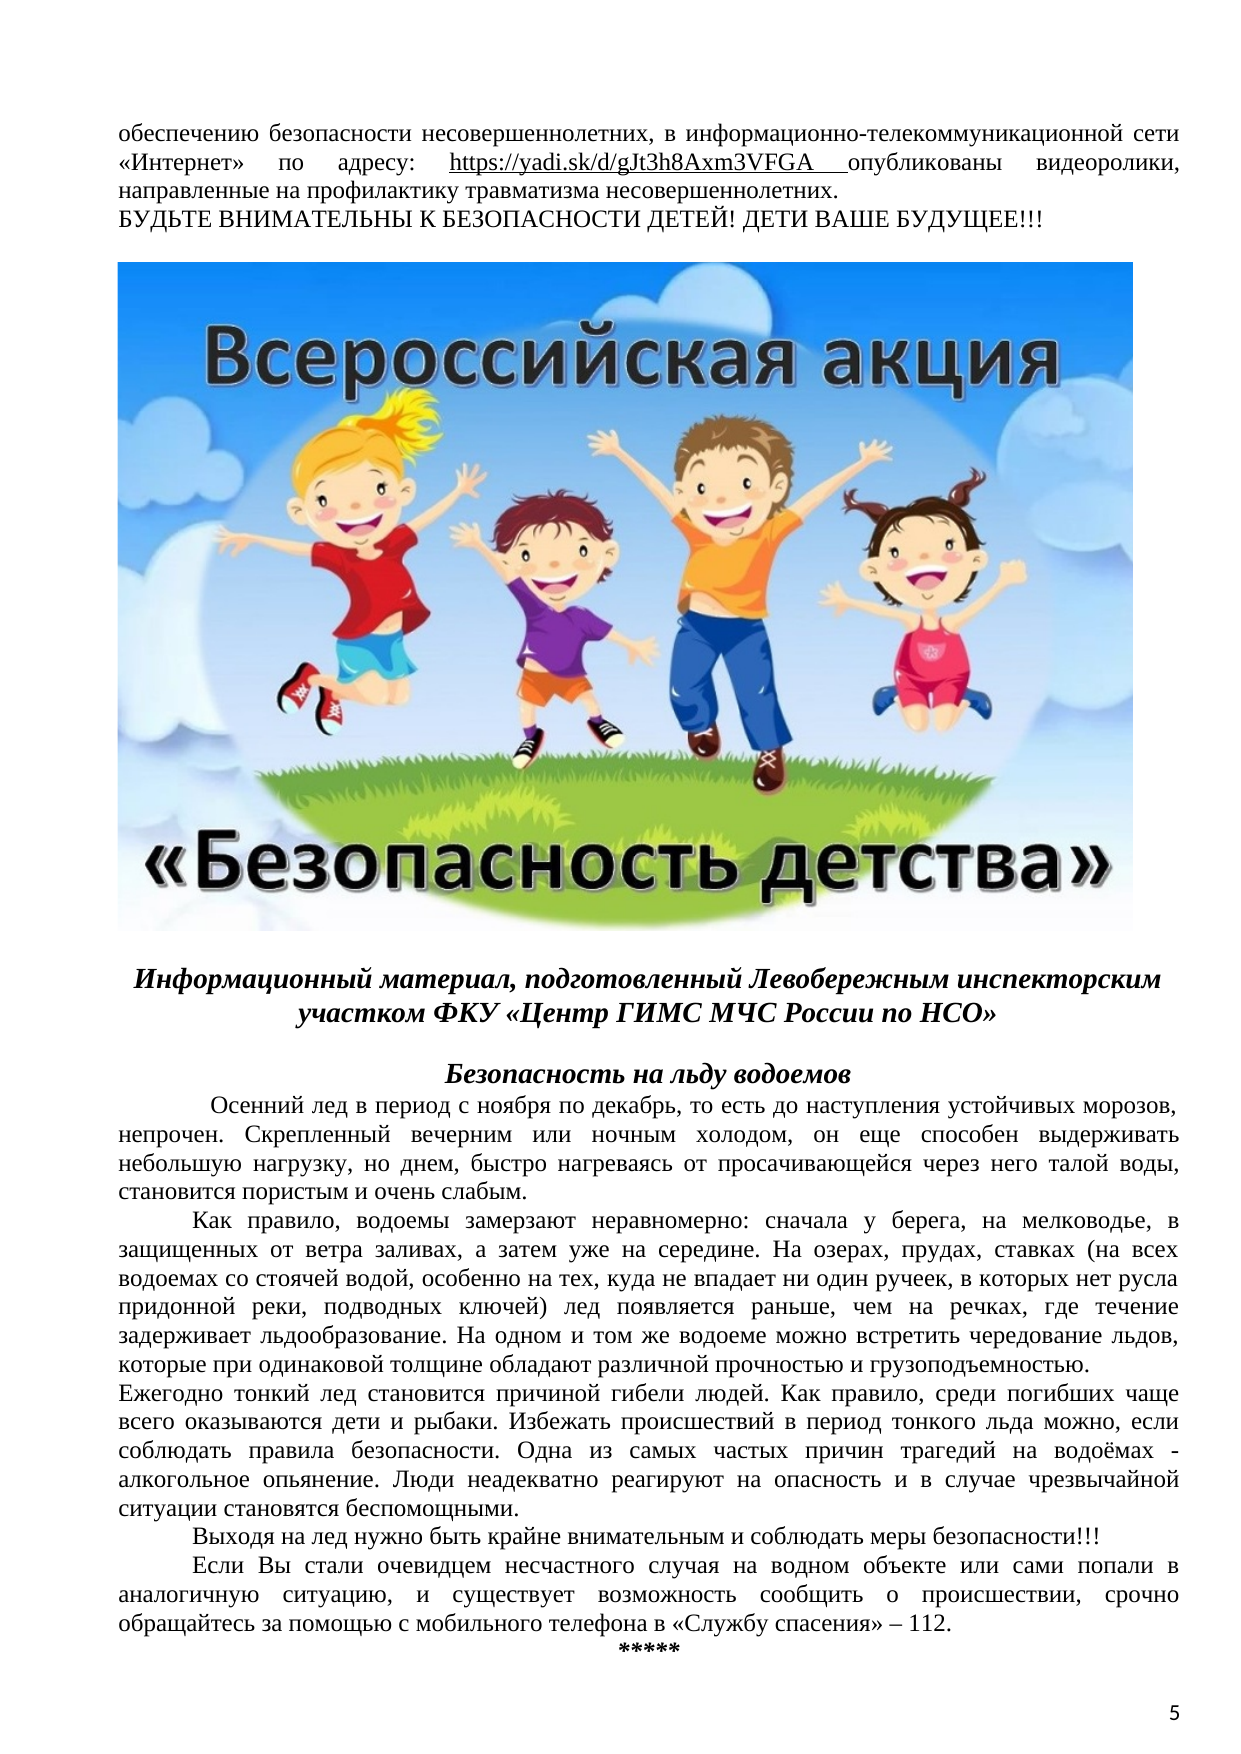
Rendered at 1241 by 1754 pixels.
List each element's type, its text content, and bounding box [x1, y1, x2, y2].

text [118, 118, 1180, 204]
text Осенний лед в период с ноября по декабрь, то есть до наступления устойчивых морозов, непрочен. Скрепленный вечерним или ночным холодом, он еще способен выдерживать небольшую нагрузку, но днем, быстро нагреваясь от просачивающейся через него талой воды, становится пористым и очень слабым. [118, 1090, 1180, 1205]
text ***** [118, 1636, 1180, 1665]
text Как правило, водоемы замерзают неравномерно: сначала у берега, на мелководье, в защищенных от ветра заливах, а затем уже на середине. На озерах, прудах, ставках (на всех водоемах со стоячей водой, особенно на тех, куда не впадает ни один ручеек, в которых нет русла придонной реки, подводных ключей) лед появляется раньше, чем на речках, где течение задерживает льдообразование. На одном и том же водоеме можно встретить чередование льдов, которые при одинаковой толщине обладают различной прочностью и грузоподъемностью. [118, 1205, 1180, 1378]
text БУДЬТЕ ВНИМАТЕЛЬНЫ К БЕЗОПАСНОСТИ ДЕТЕЙ! ДЕТИ ВАШЕ БУДУЩЕЕ!!! [118, 204, 1180, 233]
text Безопасность на льду водоемов [118, 1057, 1180, 1090]
text Если Вы стали очевидцем несчастного случая на водном объекте или сами попали в аналогичную ситуацию, и существует возможность сообщить о происшествии, срочно обращайтесь за помощью с мобильного телефона в «Службу спасения» – 112. [118, 1550, 1180, 1636]
picture [117, 262, 1133, 931]
text Ежегодно тонкий лед становится причиной гибели людей. Как правило, среди погибших чаще всего оказываются дети и рыбаки. Избежать происшествий в период тонкого льда можно, если соблюдать правила безопасности. Одна из самых частых причин трагедий на водоёмах - алкогольное опьянение. Люди неадекватно реагируют на опасность и в случае чрезвычайной ситуации становятся беспомощными. [118, 1378, 1180, 1521]
text Выходя на лед нужно быть крайне внимательным и соблюдать меры безопасности!!! [118, 1521, 1180, 1550]
